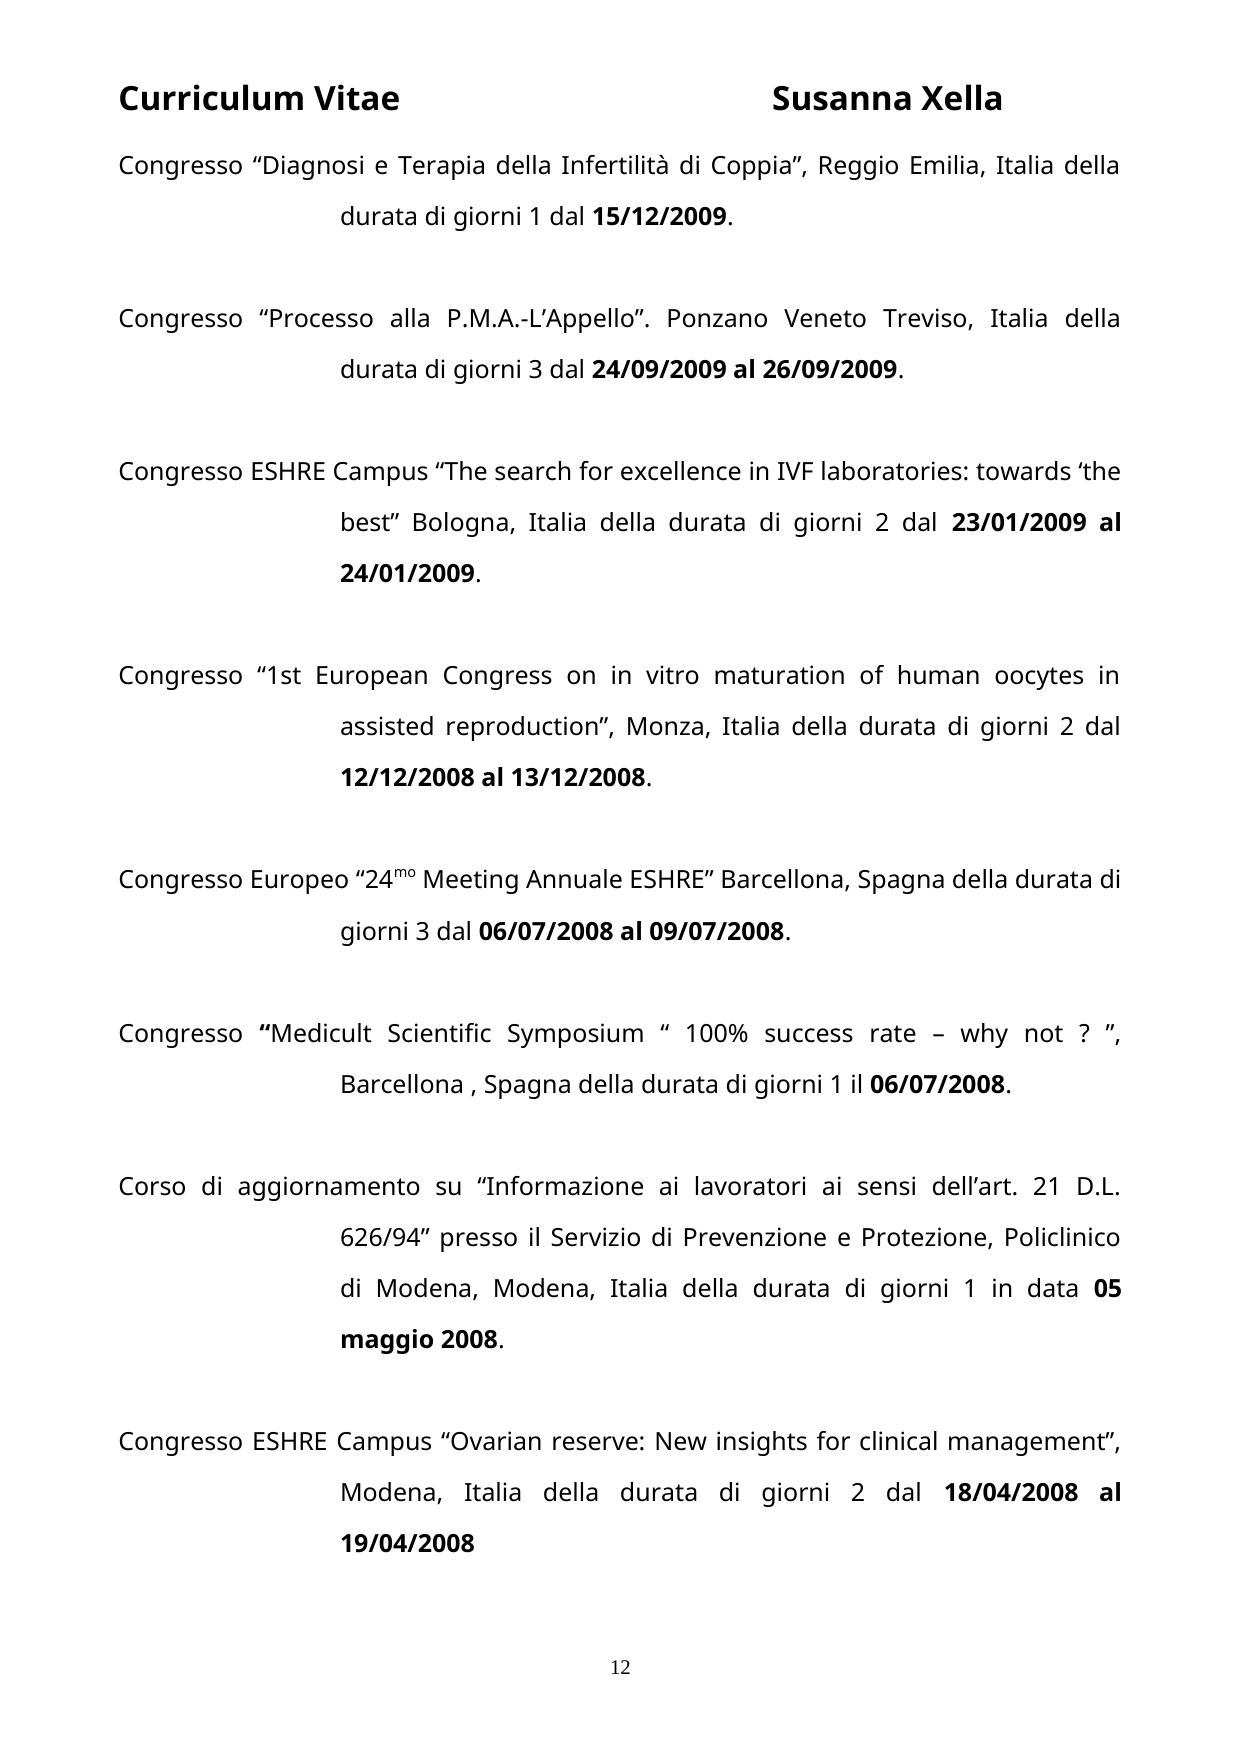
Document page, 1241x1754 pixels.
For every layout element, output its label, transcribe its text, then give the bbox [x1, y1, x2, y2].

text Congresso “Medicult Scientific Symposium “ 100% success rate – why not ? ”, Barcellona , Spagna della durata di giorni 1 il 06/07/2008. [118, 1015, 1122, 1100]
text Congresso “Processo alla P.M.A.-L’Appello”. Ponzano Veneto Treviso, Italia della durata di giorni 3 dal 24/09/2009 al 26/09/2009. [118, 301, 1122, 386]
text Congresso Europeo “24mo Meeting Annuale ESHRE” Barcellona, Spagna della durata di giorni 3 dal 06/07/2008 al 09/07/2008. [118, 862, 1122, 947]
text Congresso “1st European Congress on in vitro maturation of human oocytes in assisted reproduction”, Monza, Italia della durata di giorni 2 dal 12/12/2008 al 13/12/2008. [118, 658, 1122, 794]
text Congresso ESHRE Campus “Ovarian reserve: New insights for clinical management”, Modena, Italia della durata di giorni 2 dal 18/04/2008 al 19/04/2008 [118, 1424, 1122, 1560]
text Corso di aggiornamento su “Informazione ai lavoratori ai sensi dell’art. 21 D.L. 626/94” presso il Servizio di Prevenzione e Protezione, Policlinico di Modena, Modena, Italia della durata di giorni 1 in data 05 maggio 2008. [118, 1168, 1122, 1356]
text Congresso ESHRE Campus “The search for excellence in IVF laboratories: towards ‘the best” Bologna, Italia della durata di giorni 2 dal 23/01/2009 al 24/01/2009. [118, 454, 1122, 590]
text Congresso “Diagnosi e Terapia della Infertilità di Coppia”, Reggio Emilia, Italia della durata di giorni 1 dal 15/12/2009. [118, 148, 1122, 233]
